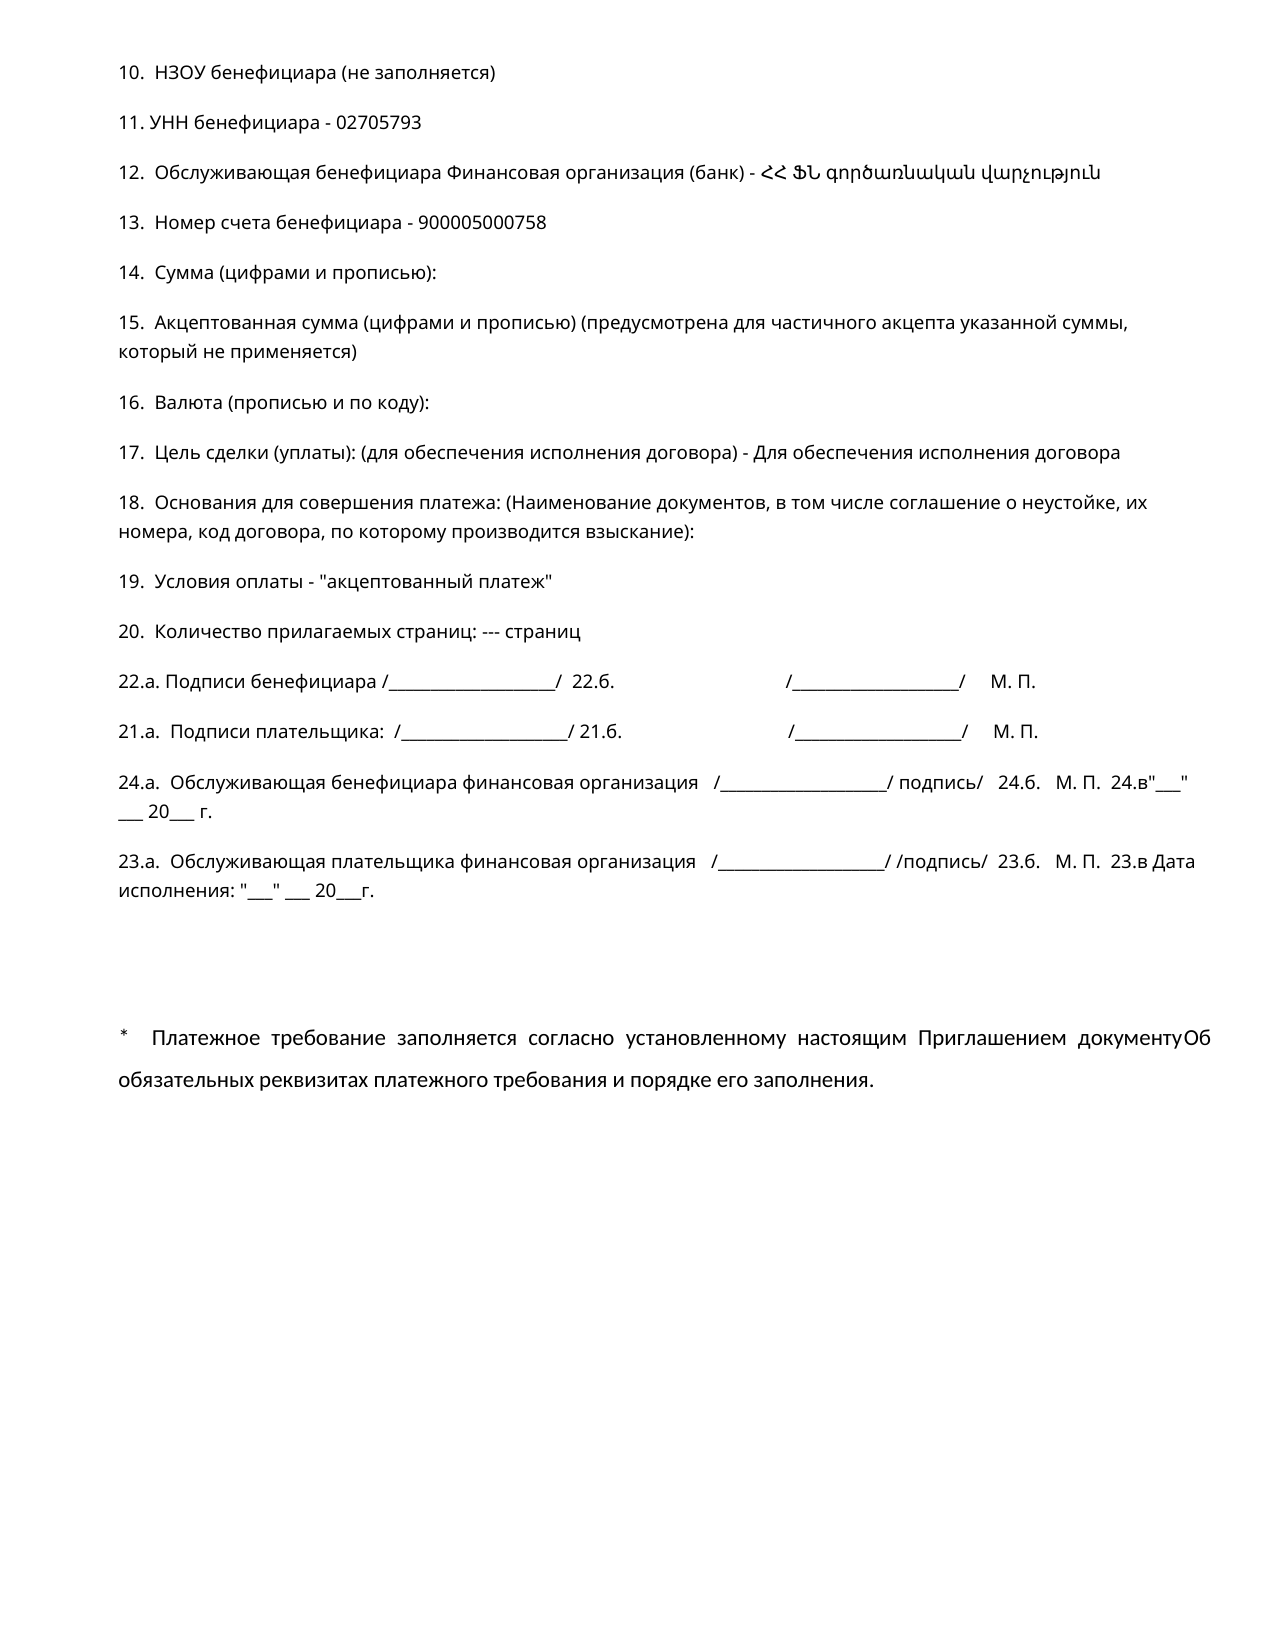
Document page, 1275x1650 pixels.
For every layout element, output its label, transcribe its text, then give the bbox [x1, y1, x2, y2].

text * Платежное требование заполняется согласно установленному настоящим Приглашением документуОб обязательных реквизитах платежного требования и порядке его заполнения. [118, 1023, 1211, 1093]
